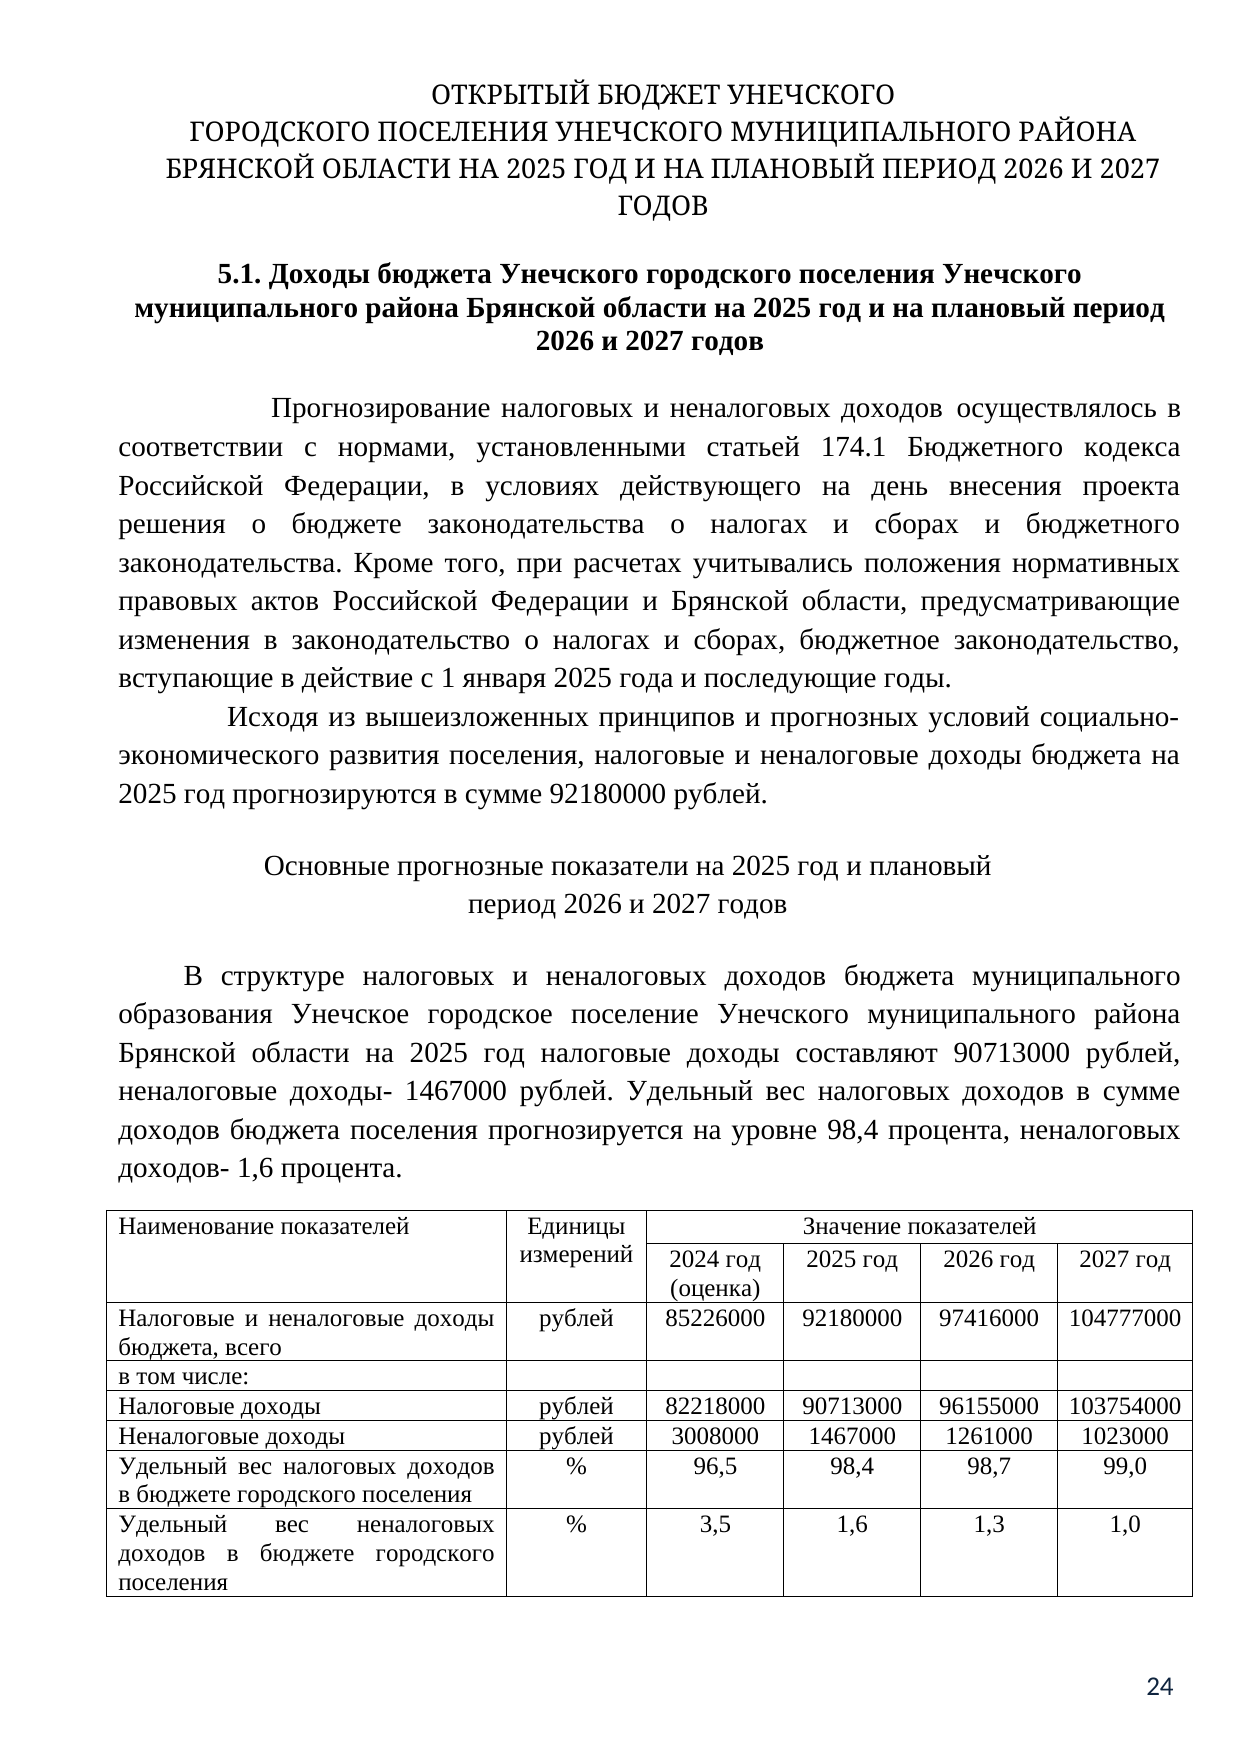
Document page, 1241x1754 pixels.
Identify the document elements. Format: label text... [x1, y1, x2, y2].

table_cell 2024 год (оценка) [647, 1244, 783, 1302]
text В структуре налоговых и неналоговых доходов бюджета муниципального образования Унечское городское поселение Унечского муниципального района Брянской области на 2025 год налоговые доходы составляют 90713000 рублей, неналоговые доходы- 1467000 рублей. Удельный вес налоговых доходов в сумме доходов бюджета поселения прогнозируется на уровне 98,4 процента, неналоговых доходов- 1,6 процента. [118, 958, 1181, 1184]
table_cell 1,6 [784, 1509, 920, 1596]
table_header Наименование показателей [107, 1211, 506, 1302]
table_cell рублей [507, 1303, 646, 1360]
table_cell рублей [507, 1421, 646, 1450]
text период 2026 и 2027 годов [74, 886, 1181, 920]
table_cell 85226000 [647, 1303, 783, 1360]
table_cell [921, 1361, 1057, 1390]
table_cell 90713000 [784, 1391, 920, 1420]
table_cell 96,5 [647, 1451, 783, 1508]
table_cell 3008000 [647, 1421, 783, 1450]
table_cell [1058, 1361, 1192, 1390]
table_cell % [507, 1509, 646, 1596]
table_cell % [507, 1451, 646, 1508]
table_cell 2025 год [784, 1244, 920, 1302]
table_cell Налоговые доходы [107, 1391, 506, 1420]
table_cell [507, 1361, 646, 1390]
table_cell [784, 1361, 920, 1390]
table_cell 2027 год [1058, 1244, 1192, 1302]
table_cell 1,3 [921, 1509, 1057, 1596]
text 5.1. Доходы бюджета Унечского городского поселения Унечского муниципального района Брянской области на 2025 год и на плановый период 2026 и 2027 годов [118, 256, 1181, 357]
table_cell 1467000 [784, 1421, 920, 1450]
table_cell 104777000 [1058, 1303, 1192, 1360]
table_cell 1261000 [921, 1421, 1057, 1450]
table_cell 98,4 [784, 1451, 920, 1508]
table_cell 82218000 [647, 1391, 783, 1420]
table_cell 3,5 [647, 1509, 783, 1596]
table_cell Неналоговые доходы [107, 1421, 506, 1450]
table_cell 2026 год [921, 1244, 1057, 1302]
table_cell 92180000 [784, 1303, 920, 1360]
table_cell Налоговые и неналоговые доходы бюджета, всего [107, 1303, 506, 1360]
text Исходя из вышеизложенных принципов и прогнозных условий социально-экономического развития поселения, налоговые и неналоговые доходы бюджета на 2025 год прогнозируются в сумме 92180000 рублей. [59, 699, 1181, 809]
table_cell [647, 1361, 783, 1390]
table_cell 1023000 [1058, 1421, 1192, 1450]
table_cell 103754000 [1058, 1391, 1192, 1420]
text Прогнозирование налоговых и неналоговых доходов осуществлялось в соответствии с нормами, установленными статьей 174.1 Бюджетного кодекса Российской Федерации, в условиях действующего на день внесения проекта решения о бюджете законодательства о налогах и сборах и бюджетного законодательства. Кроме того, при расчетах учитывались положения нормативных правовых актов Российской Федерации и Брянской области, предусматривающие изменения в законодательство о налогах и сборах, бюджетное законодательство, вступающие в действие с 1 января 2025 года и последующие годы. [59, 391, 1181, 694]
text Основные прогнозные показатели на 2025 год и плановый [74, 848, 1181, 881]
table_cell Удельный вес налоговых доходов в бюджете городского поселения [107, 1451, 506, 1508]
table_header Значение показателей [647, 1211, 1192, 1243]
table_cell 98,7 [921, 1451, 1057, 1508]
table_cell 97416000 [921, 1303, 1057, 1360]
table_cell Удельный вес неналоговых доходов в бюджете городского поселения [107, 1509, 506, 1596]
table_cell рублей [507, 1391, 646, 1420]
table_cell 1,0 [1058, 1509, 1192, 1596]
table_cell 99,0 [1058, 1451, 1192, 1508]
table_cell 96155000 [921, 1391, 1057, 1420]
table_header Единицы измерений [507, 1211, 646, 1302]
table_cell в том числе: [107, 1361, 506, 1390]
